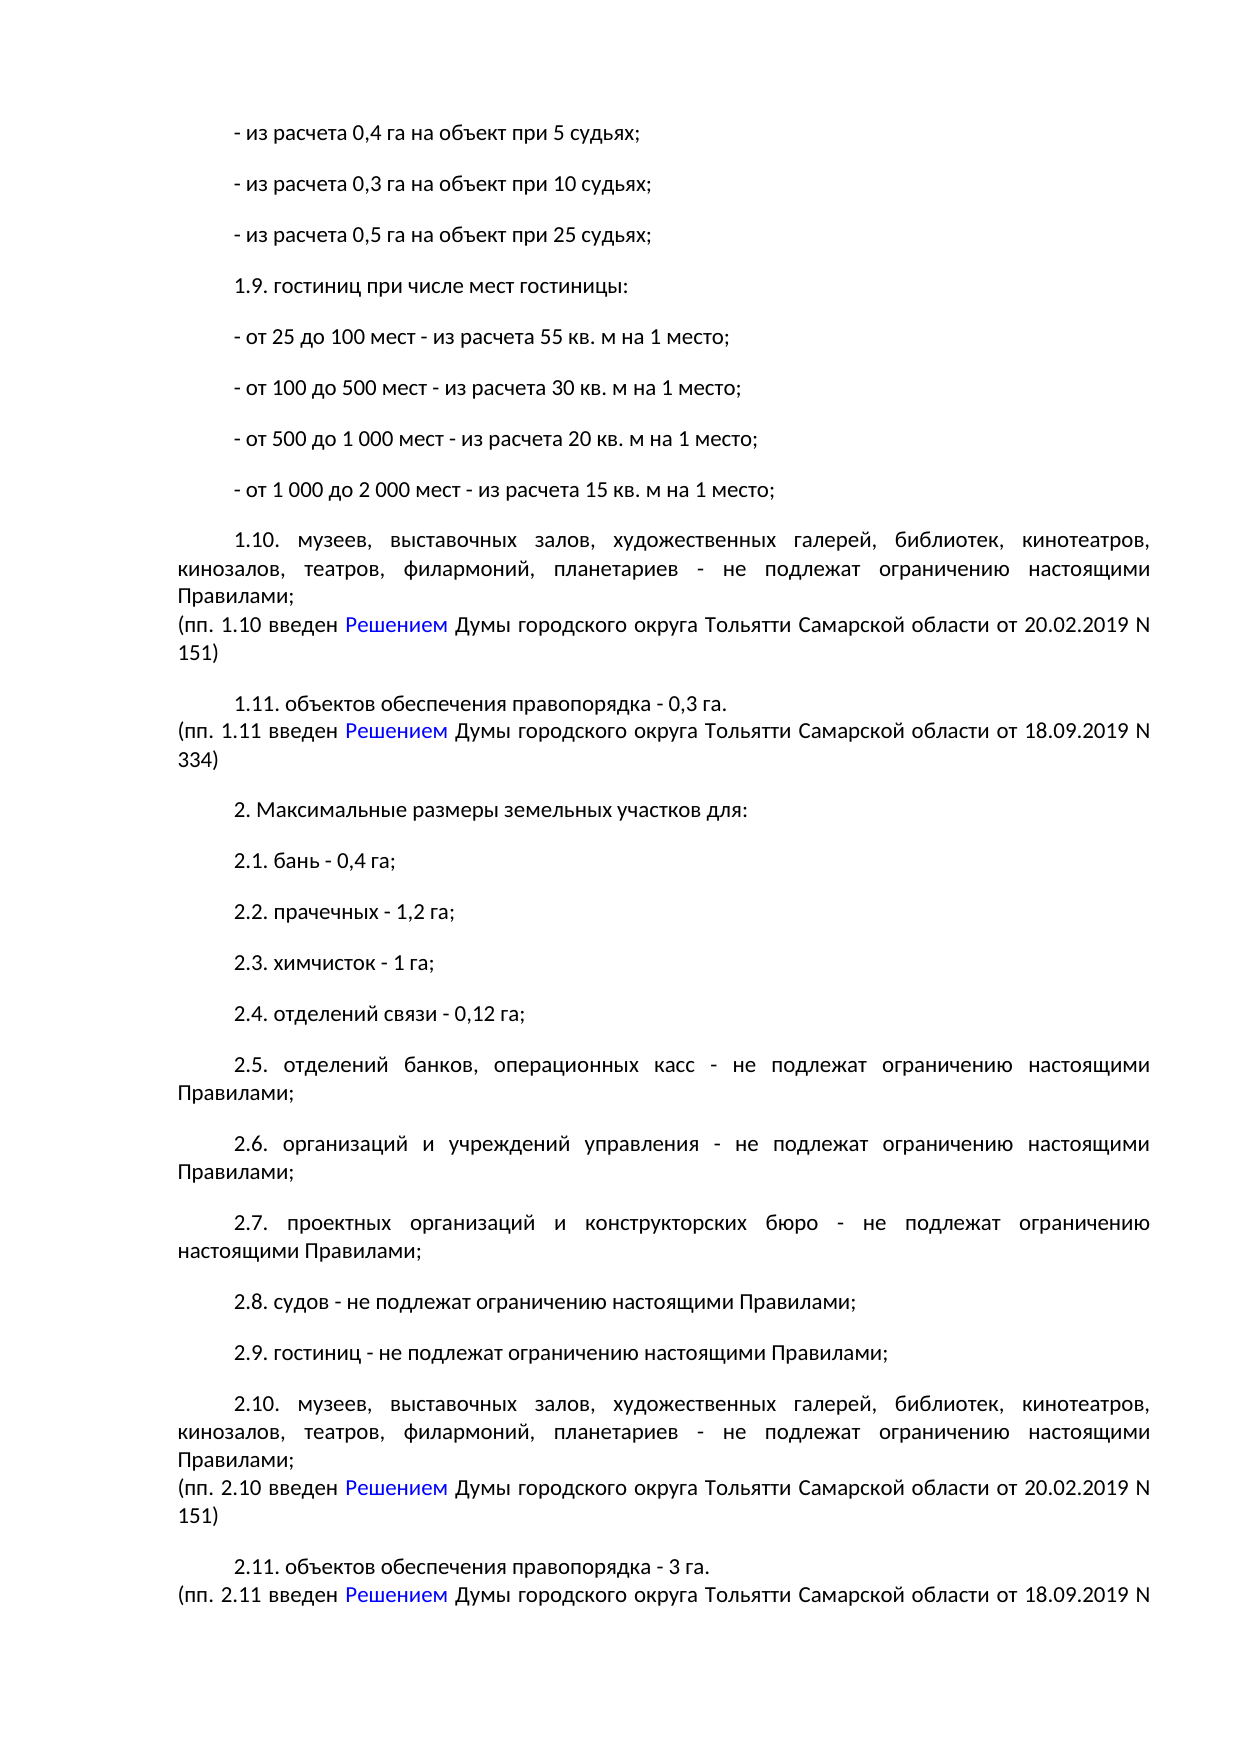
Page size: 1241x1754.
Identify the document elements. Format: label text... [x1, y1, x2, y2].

text 2.4. отделений связи - 0,12 га; [177, 999, 1152, 1027]
text (пп. 2.10 введен Решением Думы городского округа Тольятти Самарской области от 20.02.2019 N 151) [177, 1473, 1152, 1529]
text 2.8. судов - не подлежат ограничению настоящими Правилами; [177, 1287, 1152, 1315]
text 2. Максимальные размеры земельных участков для: [177, 796, 1152, 824]
text 1.10. музеев, выставочных залов, художественных галерей, библиотек, кинотеатров, кинозалов, театров, филармоний, планетариев - не подлежат ограничению настоящими Правилами; [177, 526, 1152, 610]
text 2.1. бань - 0,4 га; [177, 847, 1152, 874]
text 2.9. гостиниц - не подлежат ограничению настоящими Правилами; [177, 1338, 1152, 1366]
text 2.3. химчисток - 1 га; [177, 948, 1152, 976]
text - из расчета 0,3 га на объект при 10 судьях; [177, 169, 1152, 197]
text - от 100 до 500 мест - из расчета 30 кв. м на 1 место; [177, 373, 1152, 401]
text 2.6. организаций и учреждений управления - не подлежат ограничению настоящими Правилами; [177, 1129, 1152, 1185]
text (пп. 1.10 введен Решением Думы городского округа Тольятти Самарской области от 20.02.2019 N 151) [177, 610, 1152, 666]
text 1.11. объектов обеспечения правопорядка - 0,3 га. [177, 689, 1152, 717]
text - от 500 до 1 000 мест - из расчета 20 кв. м на 1 место; [177, 424, 1152, 452]
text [177, 1580, 1152, 1608]
text - от 1 000 до 2 000 мест - из расчета 15 кв. м на 1 место; [177, 475, 1152, 503]
text 2.10. музеев, выставочных залов, художественных галерей, библиотек, кинотеатров, кинозалов, театров, филармоний, планетариев - не подлежат ограничению настоящими Правилами; [177, 1389, 1152, 1473]
text (пп. 1.11 введен Решением Думы городского округа Тольятти Самарской области от 18.09.2019 N 334) [177, 717, 1152, 773]
text 2.11. объектов обеспечения правопорядка - 3 га. [177, 1552, 1152, 1580]
text 2.2. прачечных - 1,2 га; [177, 897, 1152, 926]
text - из расчета 0,5 га на объект при 25 судьях; [177, 220, 1152, 248]
text 2.5. отделений банков, операционных касс - не подлежат ограничению настоящими Правилами; [177, 1050, 1152, 1106]
text 2.7. проектных организаций и конструкторских бюро - не подлежат ограничению настоящими Правилами; [177, 1208, 1152, 1264]
text - от 25 до 100 мест - из расчета 55 кв. м на 1 место; [177, 322, 1152, 350]
text - из расчета 0,4 га на объект при 5 судьях; [177, 118, 1152, 146]
text 1.9. гостиниц при числе мест гостиницы: [177, 271, 1152, 299]
